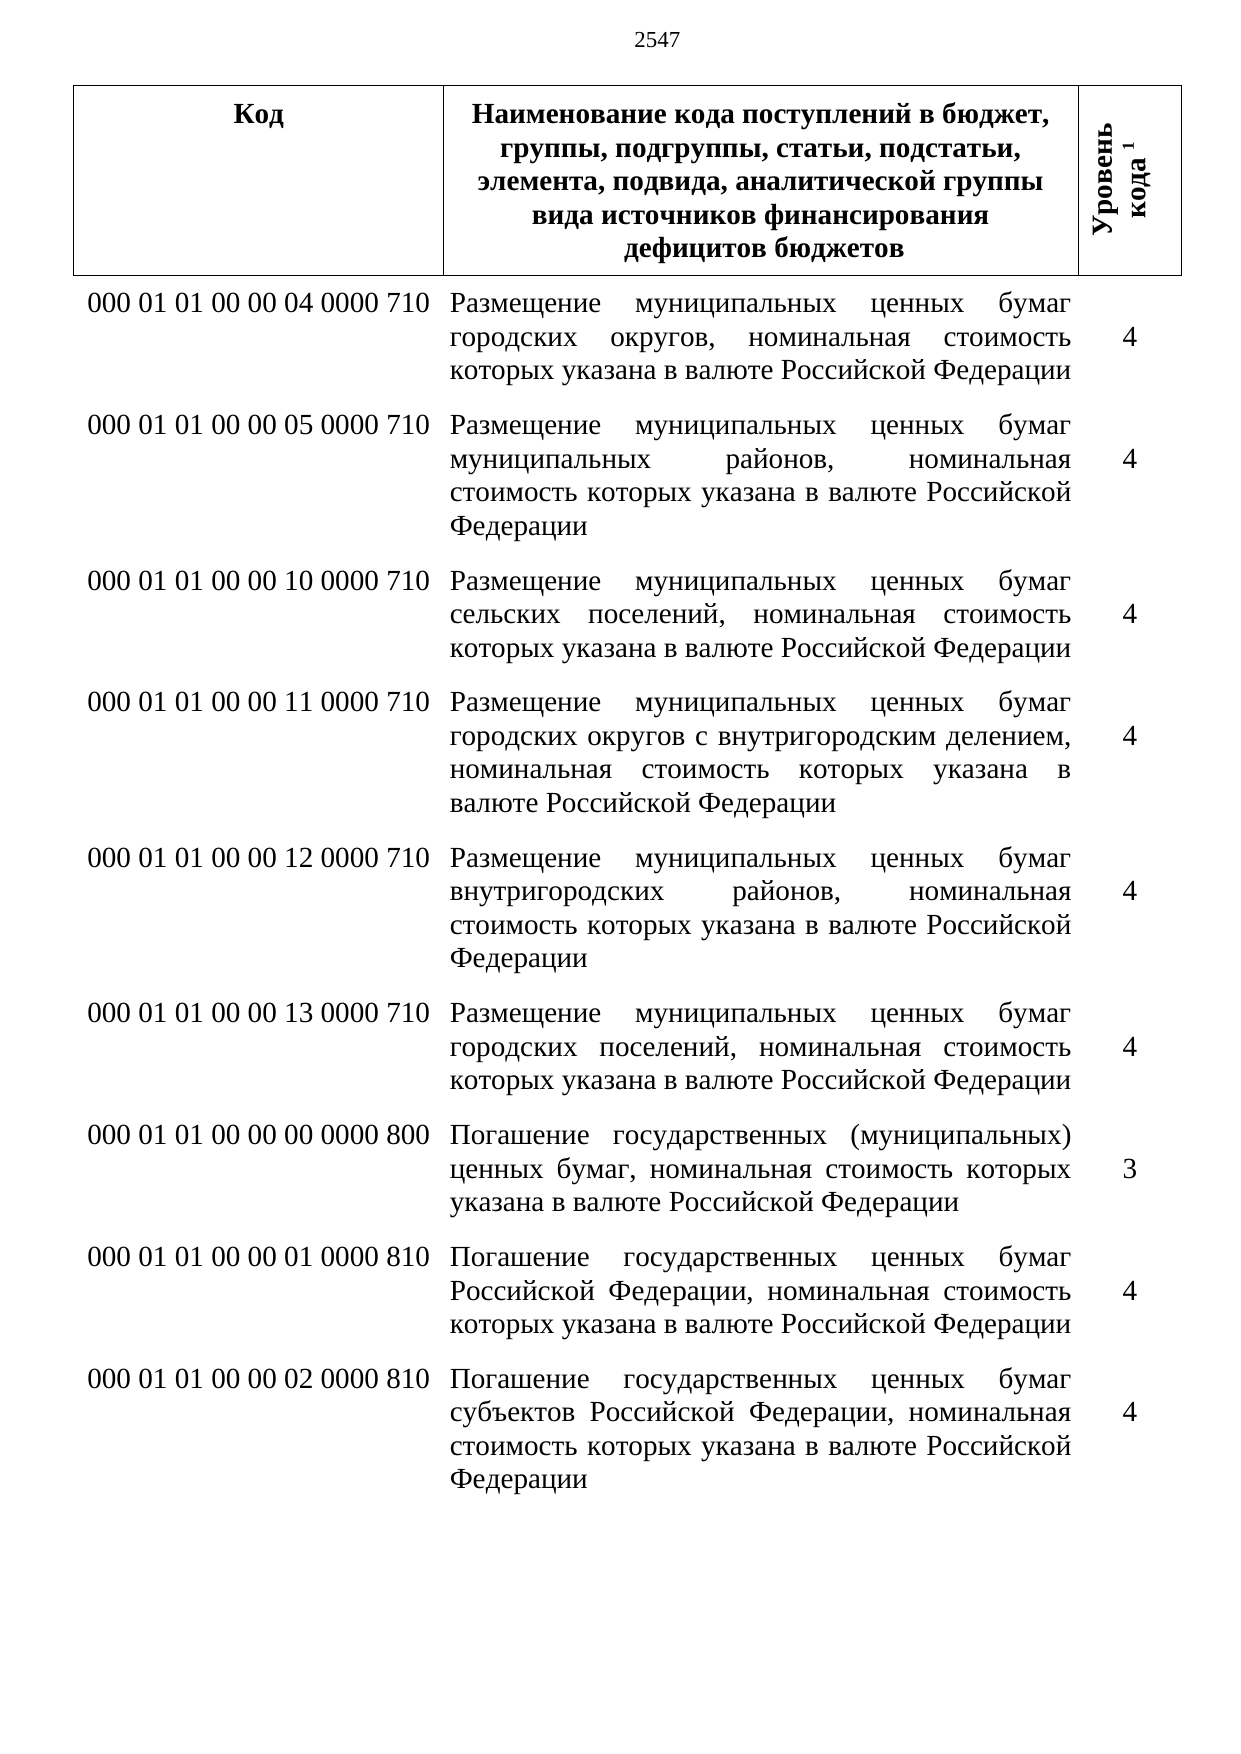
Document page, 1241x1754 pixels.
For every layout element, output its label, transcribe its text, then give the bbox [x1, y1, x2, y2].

table_cell 000 01 01 00 00 02 0000 810 [74, 1350, 443, 1506]
table_cell 000 01 01 00 00 12 0000 710 [74, 829, 443, 985]
table_header Уровень кода 1 [1079, 86, 1181, 275]
table_cell 000 01 01 00 00 05 0000 710 [74, 397, 443, 552]
table_cell Размещение муниципальных ценных бумаг городских округов, номинальная стоимость которых указана в валюте Российской Федерации [443, 276, 1078, 397]
table_cell Размещение муниципальных ценных бумаг внутригородских районов, номинальная стоимость которых указана в валюте Российской Федерации [443, 829, 1078, 985]
table_header Код [74, 86, 443, 275]
table_cell Погашение государственных ценных бумаг Российской Федерации, номинальная стоимость которых указана в валюте Российской Федерации [443, 1229, 1078, 1350]
table_cell 4 [1078, 552, 1181, 674]
table_cell 4 [1078, 1229, 1181, 1350]
table_header Наименование кода поступлений в бюджет, группы, подгруппы, статьи, подстатьи, элемента, подвида, аналитической группы вида источников финансирования дефицитов бюджетов [444, 86, 1078, 275]
table_cell Погашение государственных (муниципальных) ценных бумаг, номинальная стоимость которых указана в валюте Российской Федерации [443, 1107, 1078, 1228]
table_cell 000 01 01 00 00 11 0000 710 [74, 674, 443, 829]
table_cell 3 [1078, 1107, 1181, 1228]
table_cell 000 01 01 00 00 10 0000 710 [74, 552, 443, 674]
table_cell 4 [1078, 674, 1181, 829]
table_cell 000 01 01 00 00 01 0000 810 [74, 1229, 443, 1350]
table_cell 000 01 01 00 00 04 0000 710 [74, 276, 443, 397]
table_cell 000 01 01 00 00 13 0000 710 [74, 985, 443, 1107]
table_cell Размещение муниципальных ценных бумаг городских поселений, номинальная стоимость которых указана в валюте Российской Федерации [443, 985, 1078, 1107]
table_cell Размещение муниципальных ценных бумаг муниципальных районов, номинальная стоимость которых указана в валюте Российской Федерации [443, 397, 1078, 552]
table_cell 4 [1078, 397, 1181, 552]
table_cell 000 01 01 00 00 00 0000 800 [74, 1107, 443, 1228]
table_cell 4 [1078, 276, 1181, 397]
table_cell 4 [1078, 985, 1181, 1107]
table_cell Размещение муниципальных ценных бумаг городских округов с внутригородским делением, номинальная стоимость которых указана в валюте Российской Федерации [443, 674, 1078, 829]
table_cell Размещение муниципальных ценных бумаг сельских поселений, номинальная стоимость которых указана в валюте Российской Федерации [443, 552, 1078, 674]
table_cell Погашение государственных ценных бумаг субъектов Российской Федерации, номинальная стоимость которых указана в валюте Российской Федерации [443, 1350, 1078, 1506]
table_cell 4 [1078, 1350, 1181, 1506]
table_cell 4 [1078, 829, 1181, 985]
